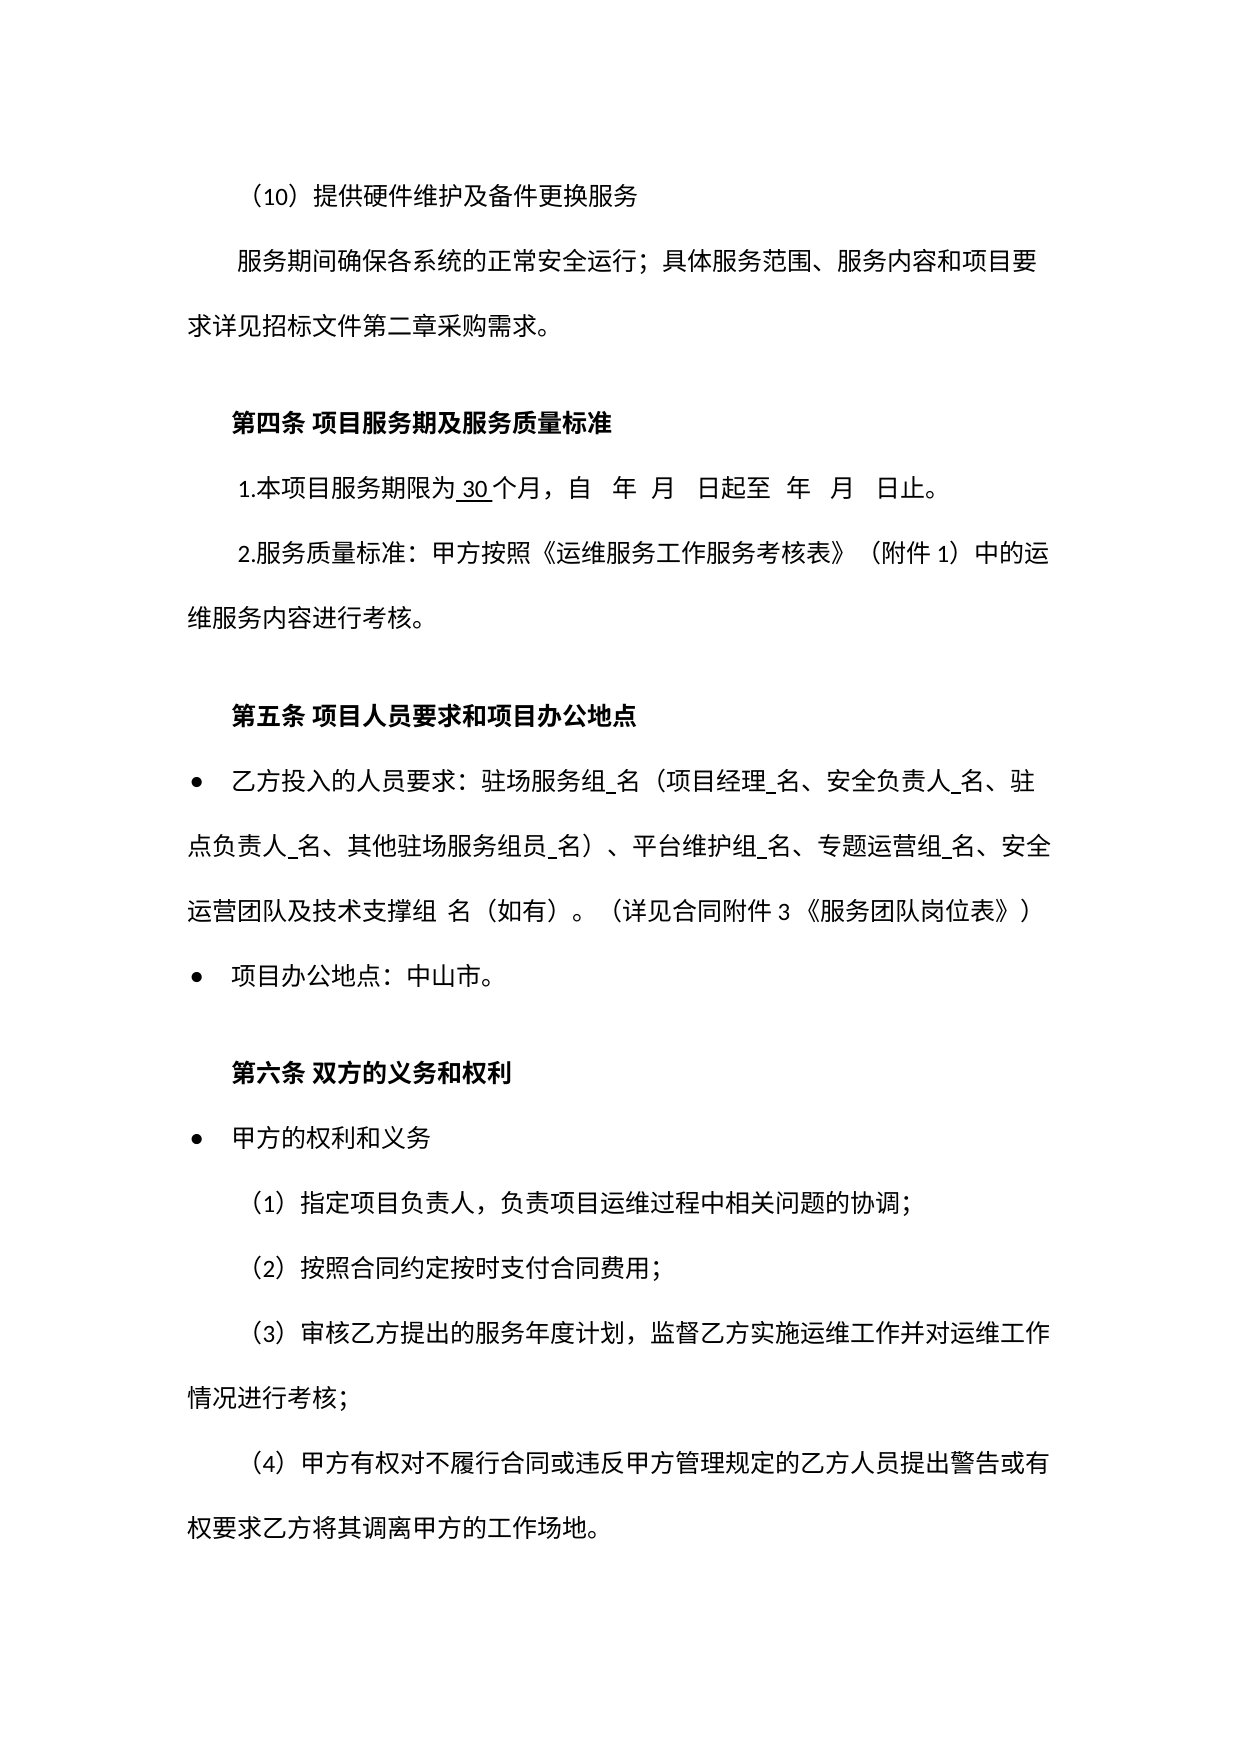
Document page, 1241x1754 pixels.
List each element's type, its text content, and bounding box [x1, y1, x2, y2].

text （1）指定项目负责人，负责项目运维过程中相关问题的协调； [187, 1169, 1053, 1234]
text 第六条 双方的义务和权利 [187, 1039, 1053, 1104]
text （10）提供硬件维护及备件更换服务 [187, 162, 1053, 227]
text 第五条 项目人员要求和项目办公地点 [187, 682, 1053, 747]
text 2.服务质量标准：甲方按照《运维服务工作服务考核表》（附件1）中的运维服务内容进行考核。 [187, 519, 1053, 649]
text 第四条 项目服务期及服务质量标准 [187, 389, 1053, 454]
text 服务期间确保各系统的正常安全运行；具体服务范围、服务内容和项目要求详见招标文件第二章采购需求。 [187, 227, 1053, 357]
text （2）按照合同约定按时支付合同费用； [187, 1234, 1053, 1299]
list 甲方的权利和义务 [187, 1104, 1053, 1169]
text （4）甲方有权对不履行合同或违反甲方管理规定的乙方人员提出警告或有权要求乙方将其调离甲方的工作场地。 [187, 1429, 1053, 1559]
list 项目办公地点：中山市。 [187, 942, 1053, 1007]
text （3）审核乙方提出的服务年度计划，监督乙方实施运维工作并对运维工作情况进行考核； [187, 1299, 1053, 1429]
text 1.本项目服务期限为 30个月，自 年 月 日起至 年 月 日止。 [187, 454, 1053, 519]
list 乙方投入的人员要求：驻场服务组 名（项目经理 名、安全负责人 名、驻点负责人 名、其他驻场服务组员 名）、平台维护组 名、专题运营组 名、安全运营团队及技术支撑组 名（如有）。（详见合同附件3 《服务团队岗位表》） [187, 747, 1053, 942]
